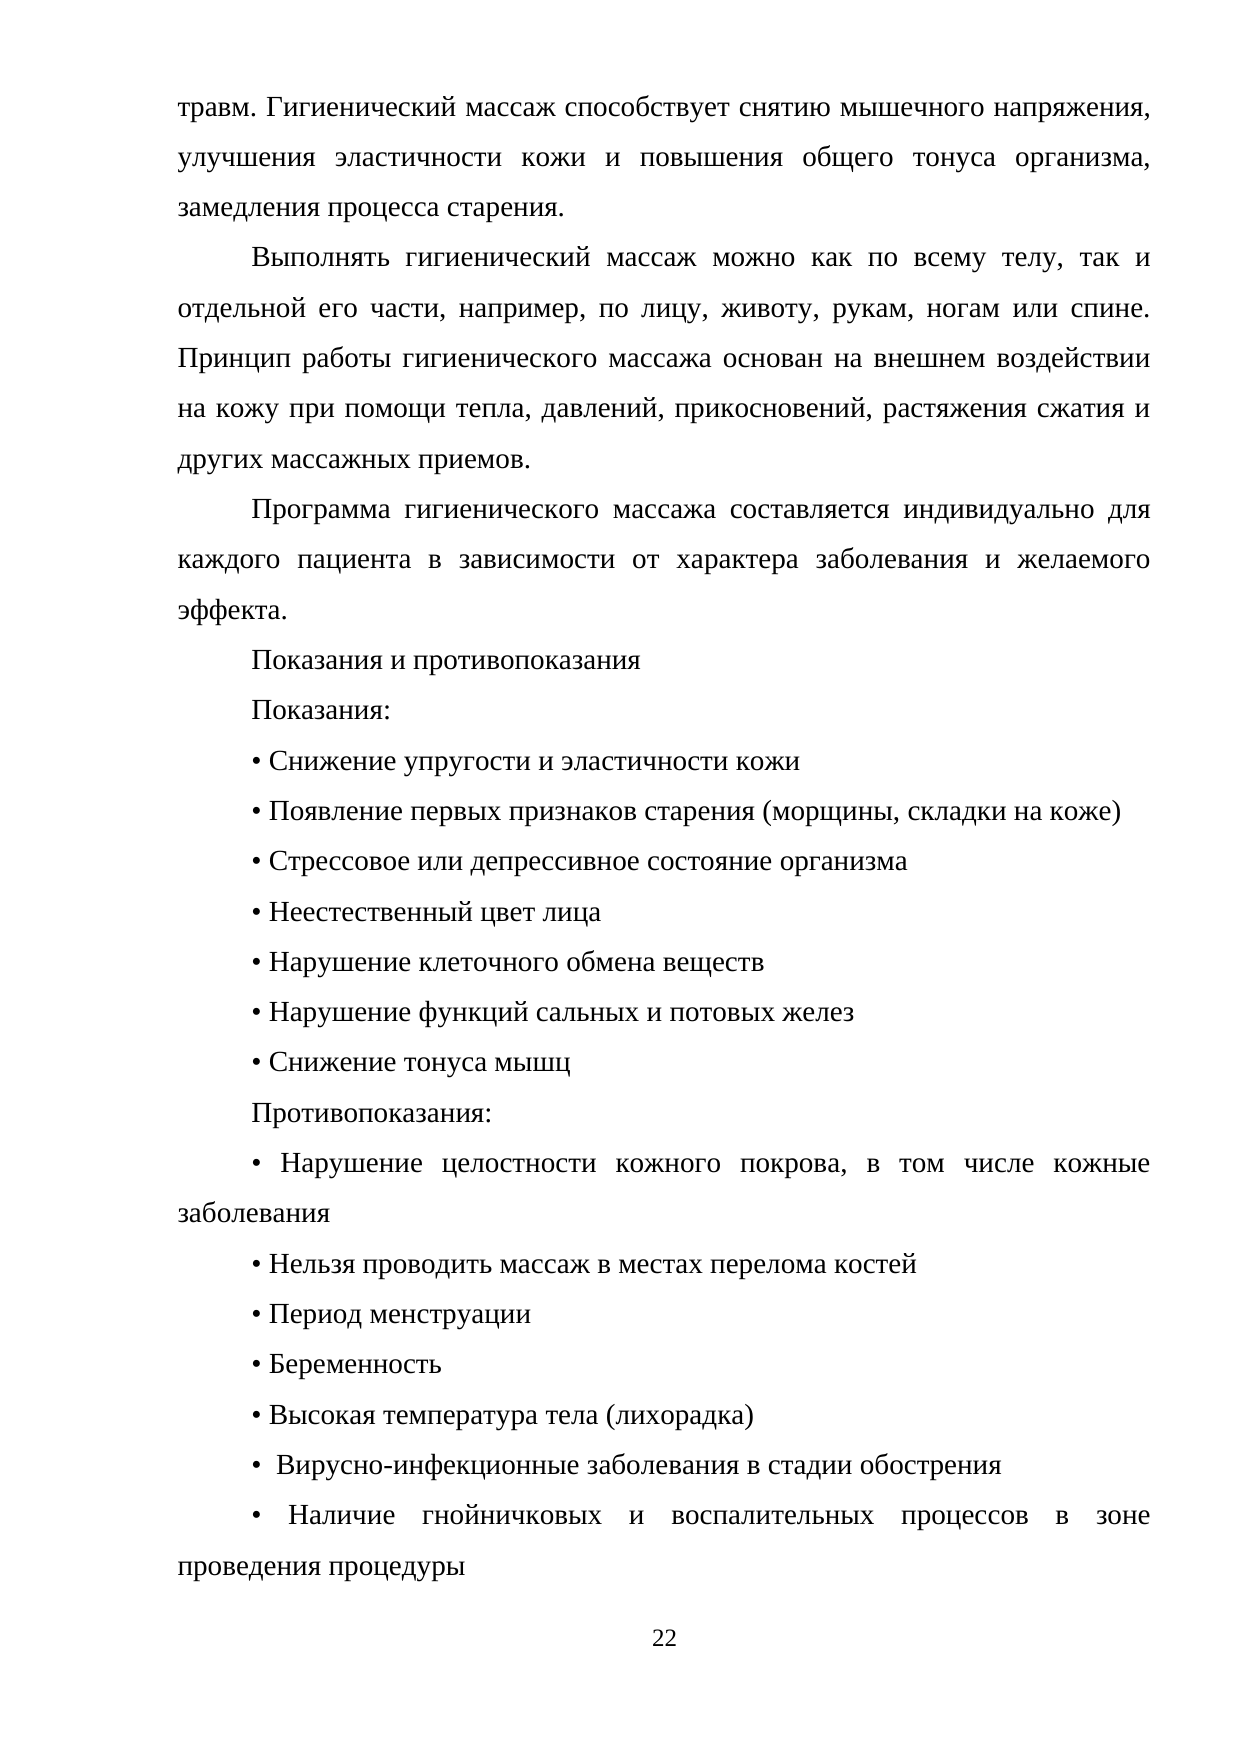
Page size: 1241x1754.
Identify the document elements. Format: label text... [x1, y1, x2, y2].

text Показания и противопоказания [177, 642, 1152, 676]
text • Неестественный цвет лица [177, 894, 1152, 927]
text • Период менструации [177, 1296, 1152, 1330]
text • Вирусно-инфекционные заболевания в стадии обострения [177, 1447, 1152, 1481]
text • Нарушение клеточного обмена веществ [177, 944, 1152, 977]
text • Нельзя проводить массаж в местах перелома костей [177, 1246, 1152, 1279]
text • Стрессовое или депрессивное состояние организма [177, 843, 1152, 877]
text • Нарушение функций сальных и потовых желез [177, 994, 1152, 1028]
text Противопоказания: [177, 1095, 1152, 1128]
text • Снижение упругости и эластичности кожи [177, 743, 1152, 776]
text Показания: [177, 692, 1152, 726]
text • Наличие гнойничковых и воспалительных процессов в зоне проведения процедуры [177, 1497, 1152, 1581]
text • Появление первых признаков старения (морщины, складки на коже) [177, 793, 1152, 827]
text Программа гигиенического массажа составляется индивидуально для каждого пациента в зависимости от характера заболевания и желаемого эффекта. [177, 491, 1152, 625]
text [177, 89, 1152, 223]
text • Беременность [177, 1346, 1152, 1380]
text • Снижение тонуса мышц [177, 1044, 1152, 1078]
text • Высокая температура тела (лихорадка) [177, 1397, 1152, 1430]
text Выполнять гигиенический массаж можно как по всему телу, так и отдельной его части, например, по лицу, животу, рукам, ногам или спине. Принцип работы гигиенического массажа основан на внешнем воздействии на кожу при помощи тепла, давлений, прикосновений, растяжения сжатия и других массажных приемов. [177, 239, 1152, 474]
text • Нарушение целостности кожного покрова, в том числе кожные заболевания [177, 1145, 1152, 1229]
